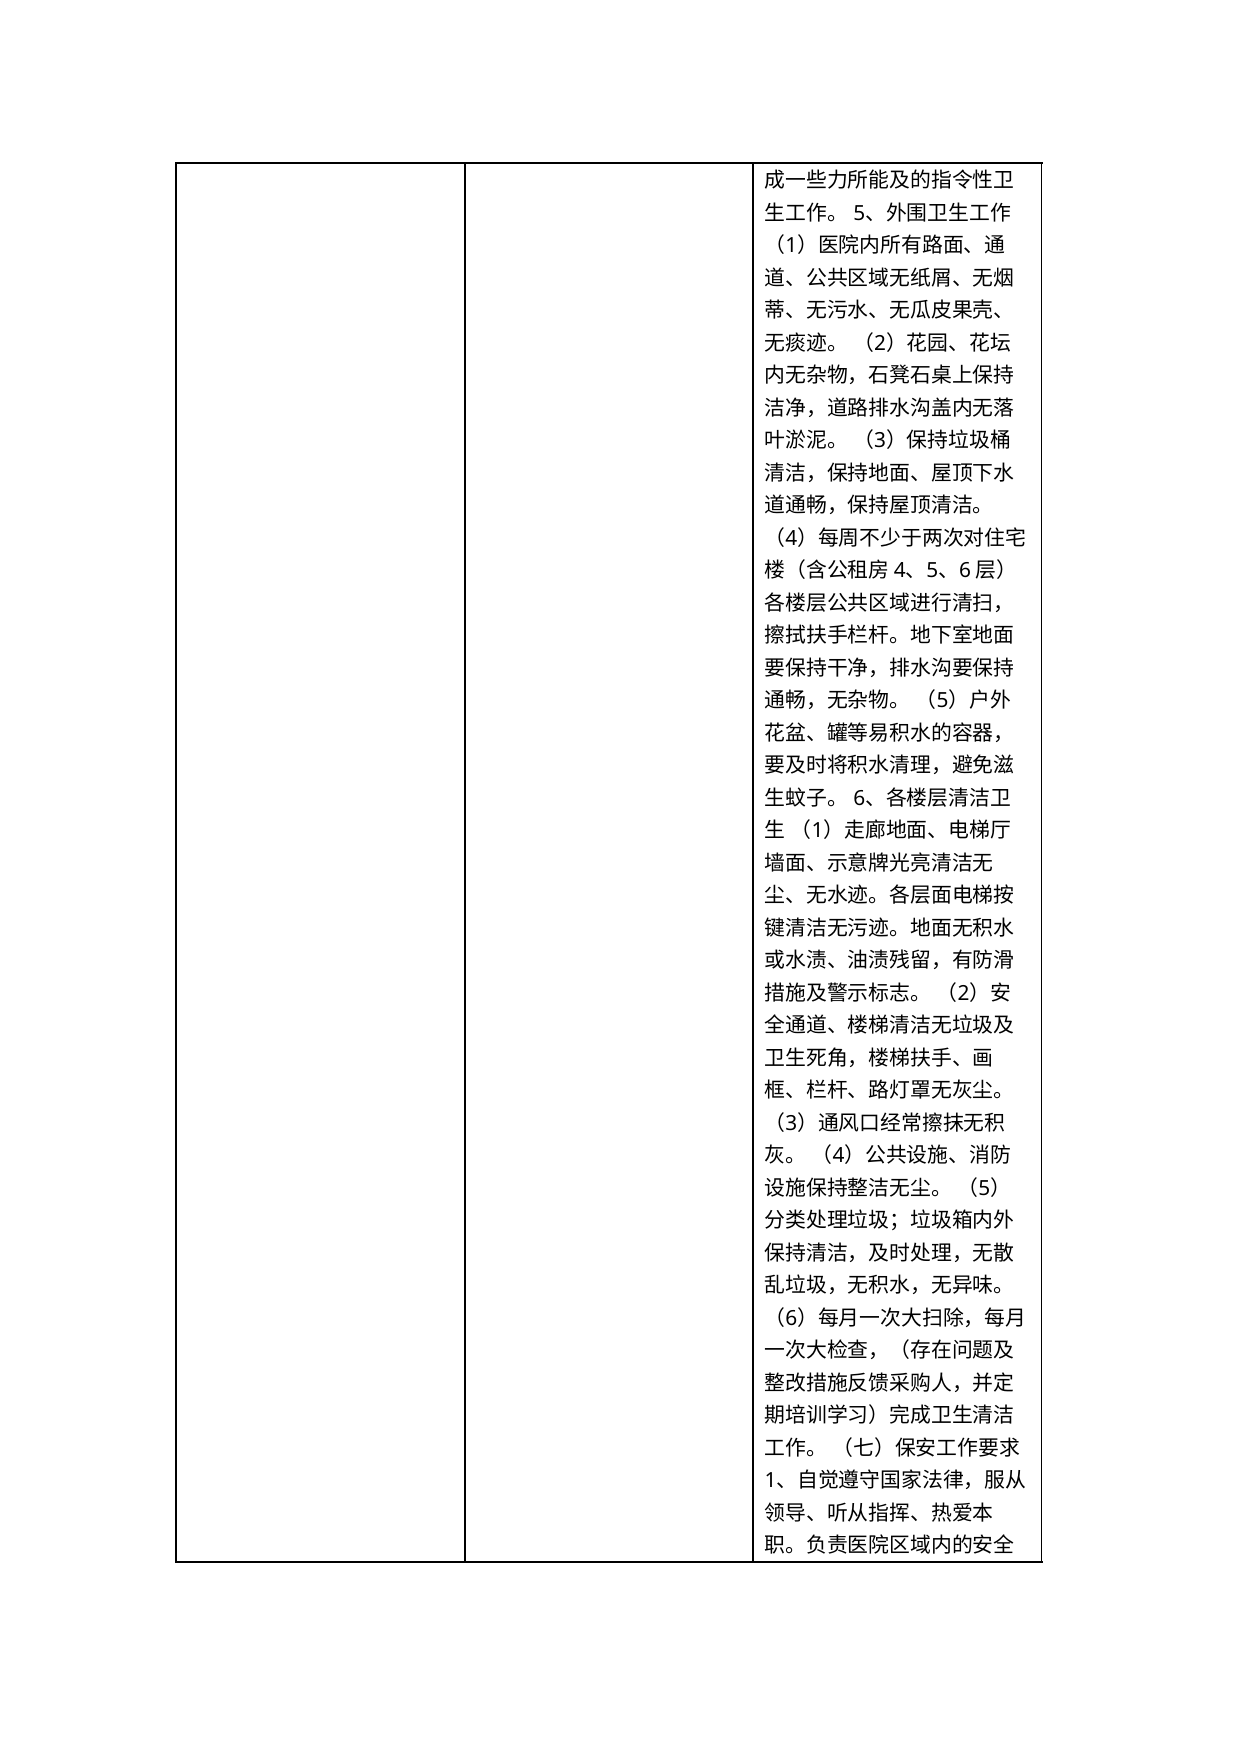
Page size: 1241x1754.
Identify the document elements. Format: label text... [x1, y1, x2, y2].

table_cell 1 [177, 164, 464, 1561]
table_cell [466, 164, 752, 1561]
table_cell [754, 164, 1041, 1561]
